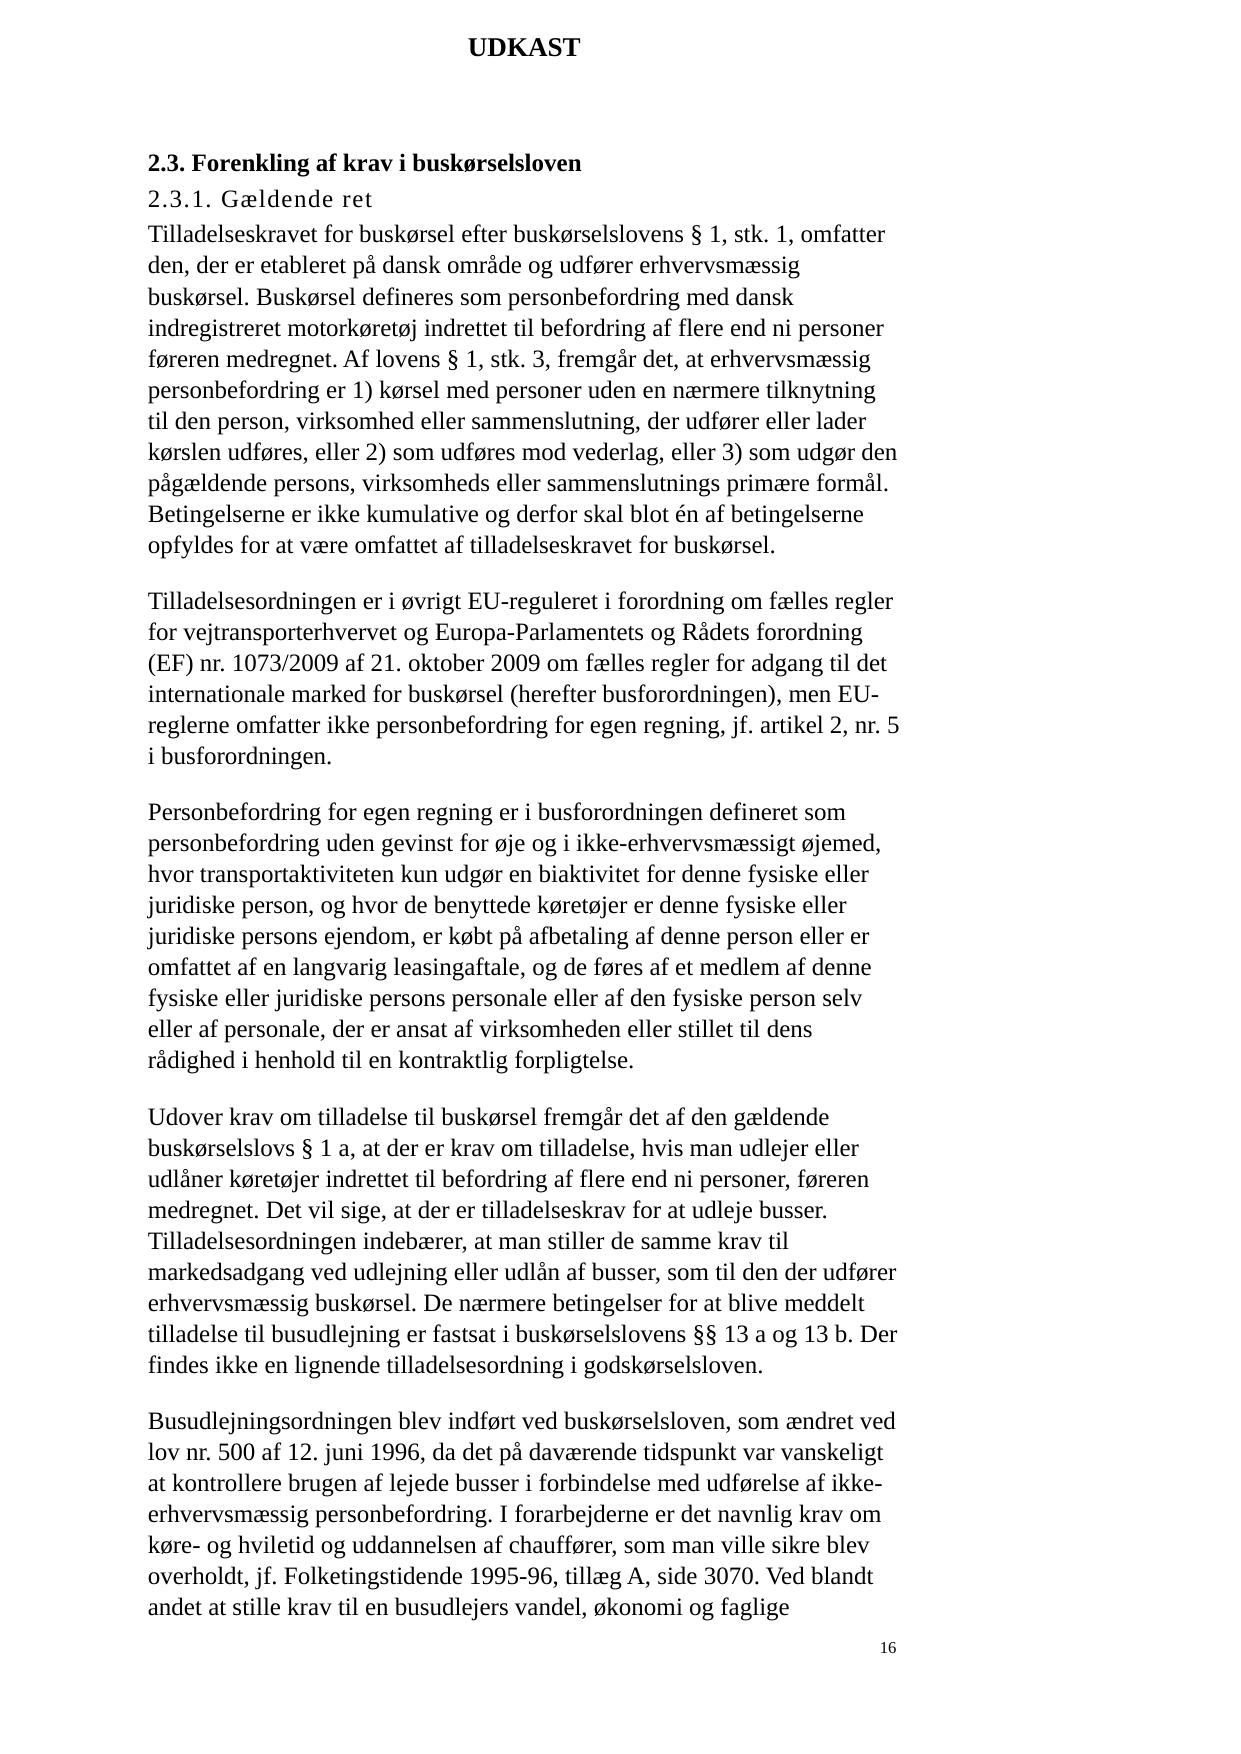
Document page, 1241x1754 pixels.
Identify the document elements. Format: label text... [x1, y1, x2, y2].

text Udover krav om tilladelse til buskørsel fremgår det af den gældende buskørselslovs § 1 a, at der er krav om tilladelse, hvis man udlejer eller udlåner køretøjer indrettet til befordring af flere end ni personer, føreren medregnet. Det vil sige, at der er tilladelseskrav for at udleje busser. Tilladelsesordningen indebærer, at man stiller de samme krav til markedsadgang ved udlejning eller udlån af busser, som til den der udfører erhvervsmæssig buskørsel. De nærmere betingelser for at blive meddelt tilladelse til busudlejning er fastsat i buskørselslovens §§ 13 a og 13 b. Der findes ikke en lignende tilladelsesordning i godskørselsloven. [148, 1102, 901, 1379]
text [148, 1406, 901, 1621]
subtitle 2.3.1. Gældende ret [148, 184, 901, 212]
subtitle 2.3. Forenkling af krav i buskørselsloven [148, 148, 901, 176]
text Personbefordring for egen regning er i busforordningen defineret som personbefordring uden gevinst for øje og i ikke-erhvervsmæssigt øjemed, hvor transportaktiviteten kun udgør en biaktivitet for denne fysiske eller juridiske person, og hvor de benyttede køretøjer er denne fysiske eller juridiske persons ejendom, er købt på afbetaling af denne person eller er omfattet af en langvarig leasingaftale, og de føres af et medlem af denne fysiske eller juridiske persons personale eller af den fysiske person selv eller af personale, der er ansat af virksomheden eller stillet til dens rådighed i henhold til en kontraktlig forpligtelse. [148, 797, 901, 1074]
text Tilladelseskravet for buskørsel efter buskørselslovens § 1, stk. 1, omfatter den, der er etableret på dansk område og udfører erhvervsmæssig buskørsel. Buskørsel defineres som personbefordring med dansk indregistreret motorkøretøj indrettet til befordring af flere end ni personer føreren medregnet. Af lovens § 1, stk. 3, fremgår det, at erhvervsmæssig personbefordring er 1) kørsel med personer uden en nærmere tilknytning til den person, virksomhed eller sammenslutning, der udfører eller lader kørslen udføres, eller 2) som udføres mod vederlag, eller 3) som udgør den pågældende persons, virksomheds eller sammenslutnings primære formål. Betingelserne er ikke kumulative og derfor skal blot én af betingelserne opfyldes for at være omfattet af tilladelseskravet for buskørsel. [148, 219, 901, 559]
text Tilladelsesordningen er i øvrigt EU-reguleret i forordning om fælles regler for vejtransporterhvervet og Europa-Parlamentets og Rådets forordning (EF) nr. 1073/2009 af 21. oktober 2009 om fælles regler for adgang til det internationale marked for buskørsel (herefter busforordningen), men EU-reglerne omfatter ikke personbefordring for egen regning, jf. artikel 2, nr. 5 i busforordningen. [148, 586, 901, 770]
